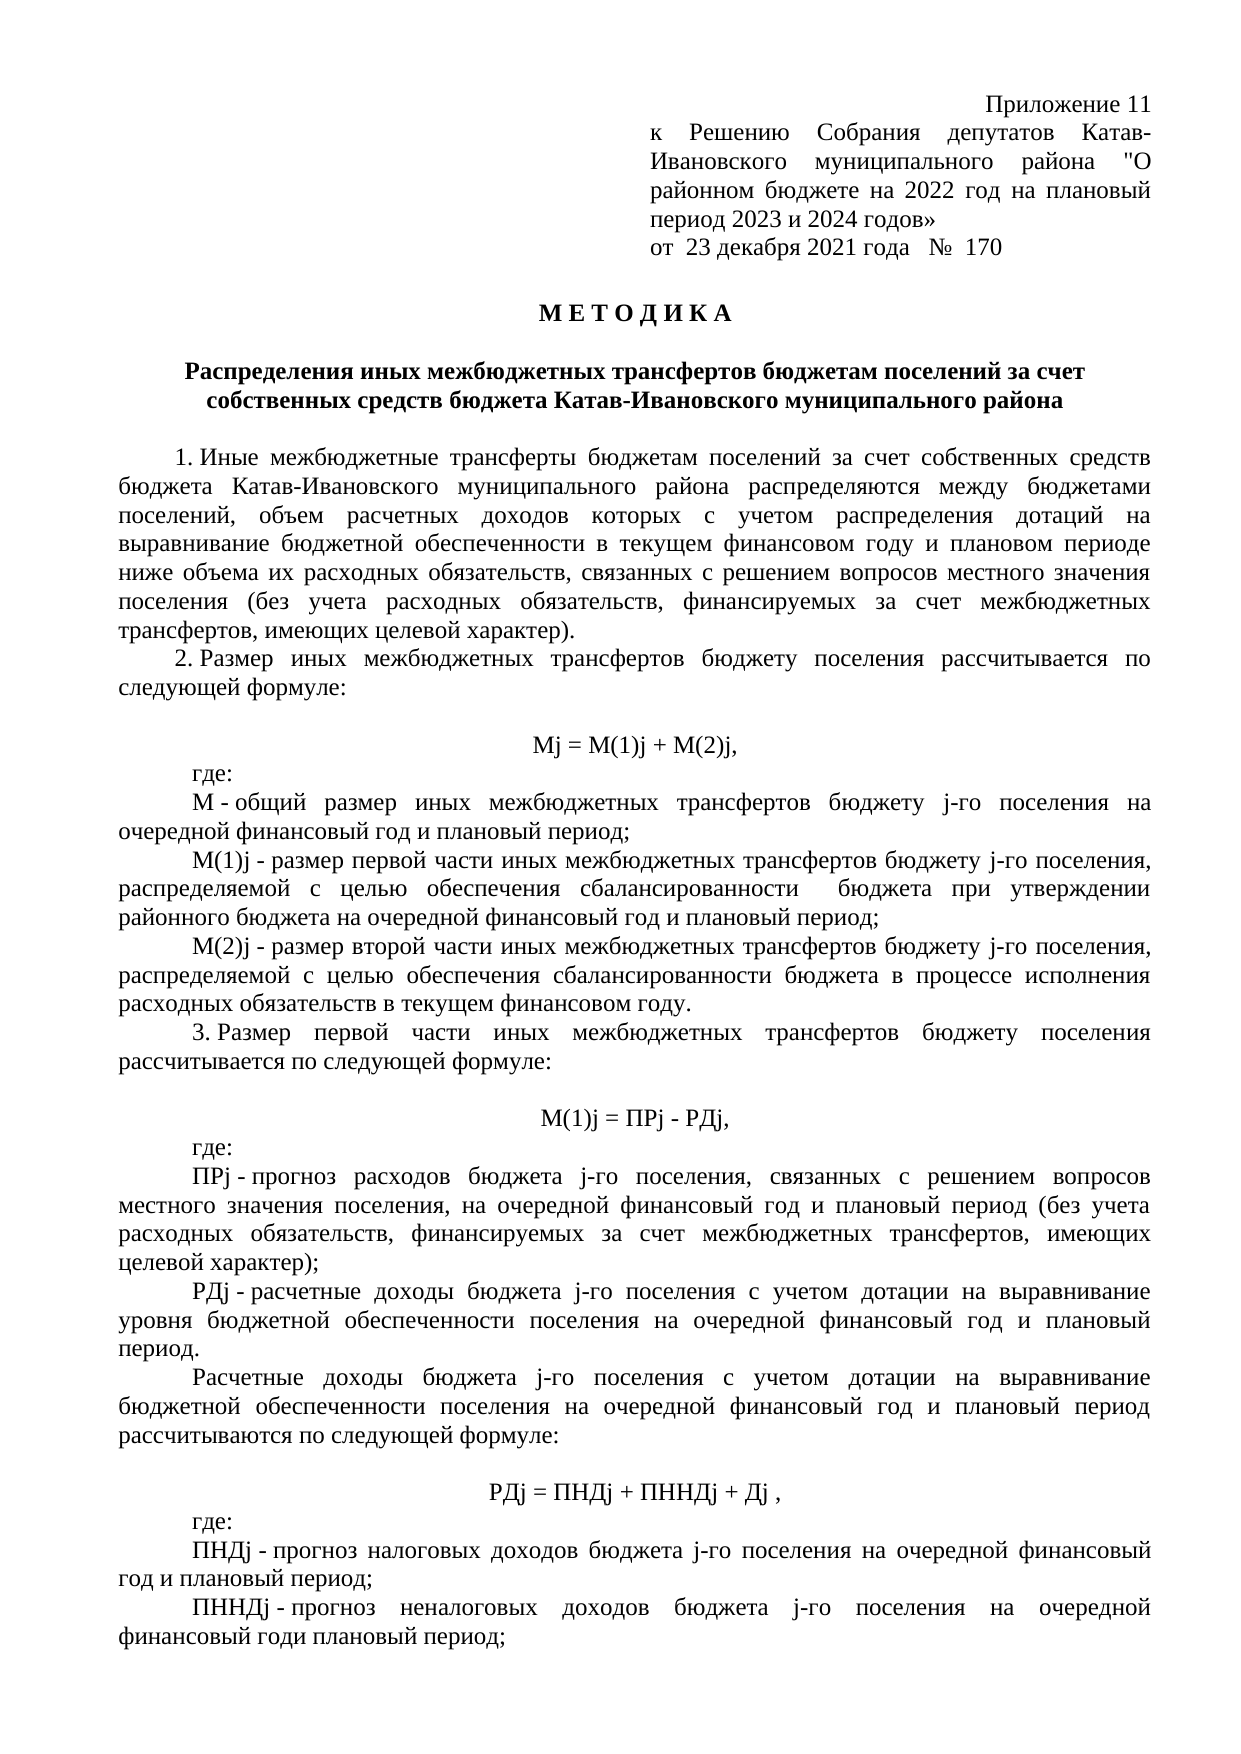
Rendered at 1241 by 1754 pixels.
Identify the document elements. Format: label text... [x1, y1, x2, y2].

title М Е Т О Д И К А [118, 298, 1152, 327]
text М(1)j = ПРj - РДj, [118, 1103, 1152, 1132]
text ПРj - прогноз расходов бюджета j-го поселения, связанных с решением вопросов местного значения поселения, на очередной финансовый год и плановый период (без учета расходных обязательств, финансируемых за счет межбюджетных трансфертов, имеющих целевой характер); [118, 1161, 1152, 1276]
text где: [118, 1506, 1152, 1535]
text М - общий размер иных межбюджетных трансфертов бюджету j-го поселения на очередной финансовый год и плановый период; [118, 787, 1152, 845]
text Мj = М(1)j + М(2)j, [118, 730, 1152, 758]
text 1. Иные межбюджетные трансферты бюджетам поселений за счет собственных средств бюджета Катав-Ивановского муниципального района распределяются между бюджетами поселений, объем расчетных доходов которых с учетом распределения дотаций на выравнивание бюджетной обеспеченности в текущем финансовом году и плановом периоде ниже объема их расходных обязательств, связанных с решением вопросов местного значения поселения (без учета расходных обязательств, финансируемых за счет межбюджетных трансфертов, имеющих целевой характер). [118, 442, 1152, 643]
text РДj = ПНДj + ПННДj + Дj , [118, 1477, 1152, 1506]
text ПНДj - прогноз налоговых доходов бюджета j-го поселения на очередной финансовый год и плановый период; [118, 1535, 1152, 1592]
text М(2)j - размер второй части иных межбюджетных трансфертов бюджету j-го поселения, распределяемой с целью обеспечения сбалансированности бюджета в процессе исполнения расходных обязательств в текущем финансовом году. [118, 931, 1152, 1017]
text М(1)j - размер первой части иных межбюджетных трансфертов бюджету j-го поселения, распределяемой с целью обеспечения сбалансированности бюджета при утверждении районного бюджета на очередной финансовый год и плановый период; [118, 845, 1152, 931]
text Приложение 11 [118, 89, 1152, 117]
text где: [118, 758, 1152, 787]
title Распределения иных межбюджетных трансфертов бюджетам поселений за счет собственных средств бюджета Катав-Ивановского муниципального района [118, 356, 1152, 413]
text ПННДj - прогноз неналоговых доходов бюджета j-го поселения на очередной финансовый годи плановый период; [118, 1592, 1152, 1650]
text где: [118, 1132, 1152, 1161]
text 3. Размер первой части иных межбюджетных трансфертов бюджету поселения рассчитывается по следующей формуле: [118, 1017, 1152, 1075]
text Расчетные доходы бюджета j-го поселения с учетом дотации на выравнивание бюджетной обеспеченности поселения на очередной финансовый год и плановый период рассчитываются по следующей формуле: [118, 1362, 1152, 1448]
text РДj - расчетные доходы бюджета j-го поселения с учетом дотации на выравнивание уровня бюджетной обеспеченности поселения на очередной финансовый год и плановый период. [118, 1276, 1152, 1362]
text 2. Размер иных межбюджетных трансфертов бюджету поселения рассчитывается по следующей формуле: [118, 643, 1152, 701]
text к Решению Собрания депутатов Катав-Ивановского муниципального района "О районном бюджете на 2022 год на плановый период 2023 и 2024 годов» [650, 117, 1152, 232]
text от 23 декабря 2021 года № 170 [650, 232, 1152, 261]
